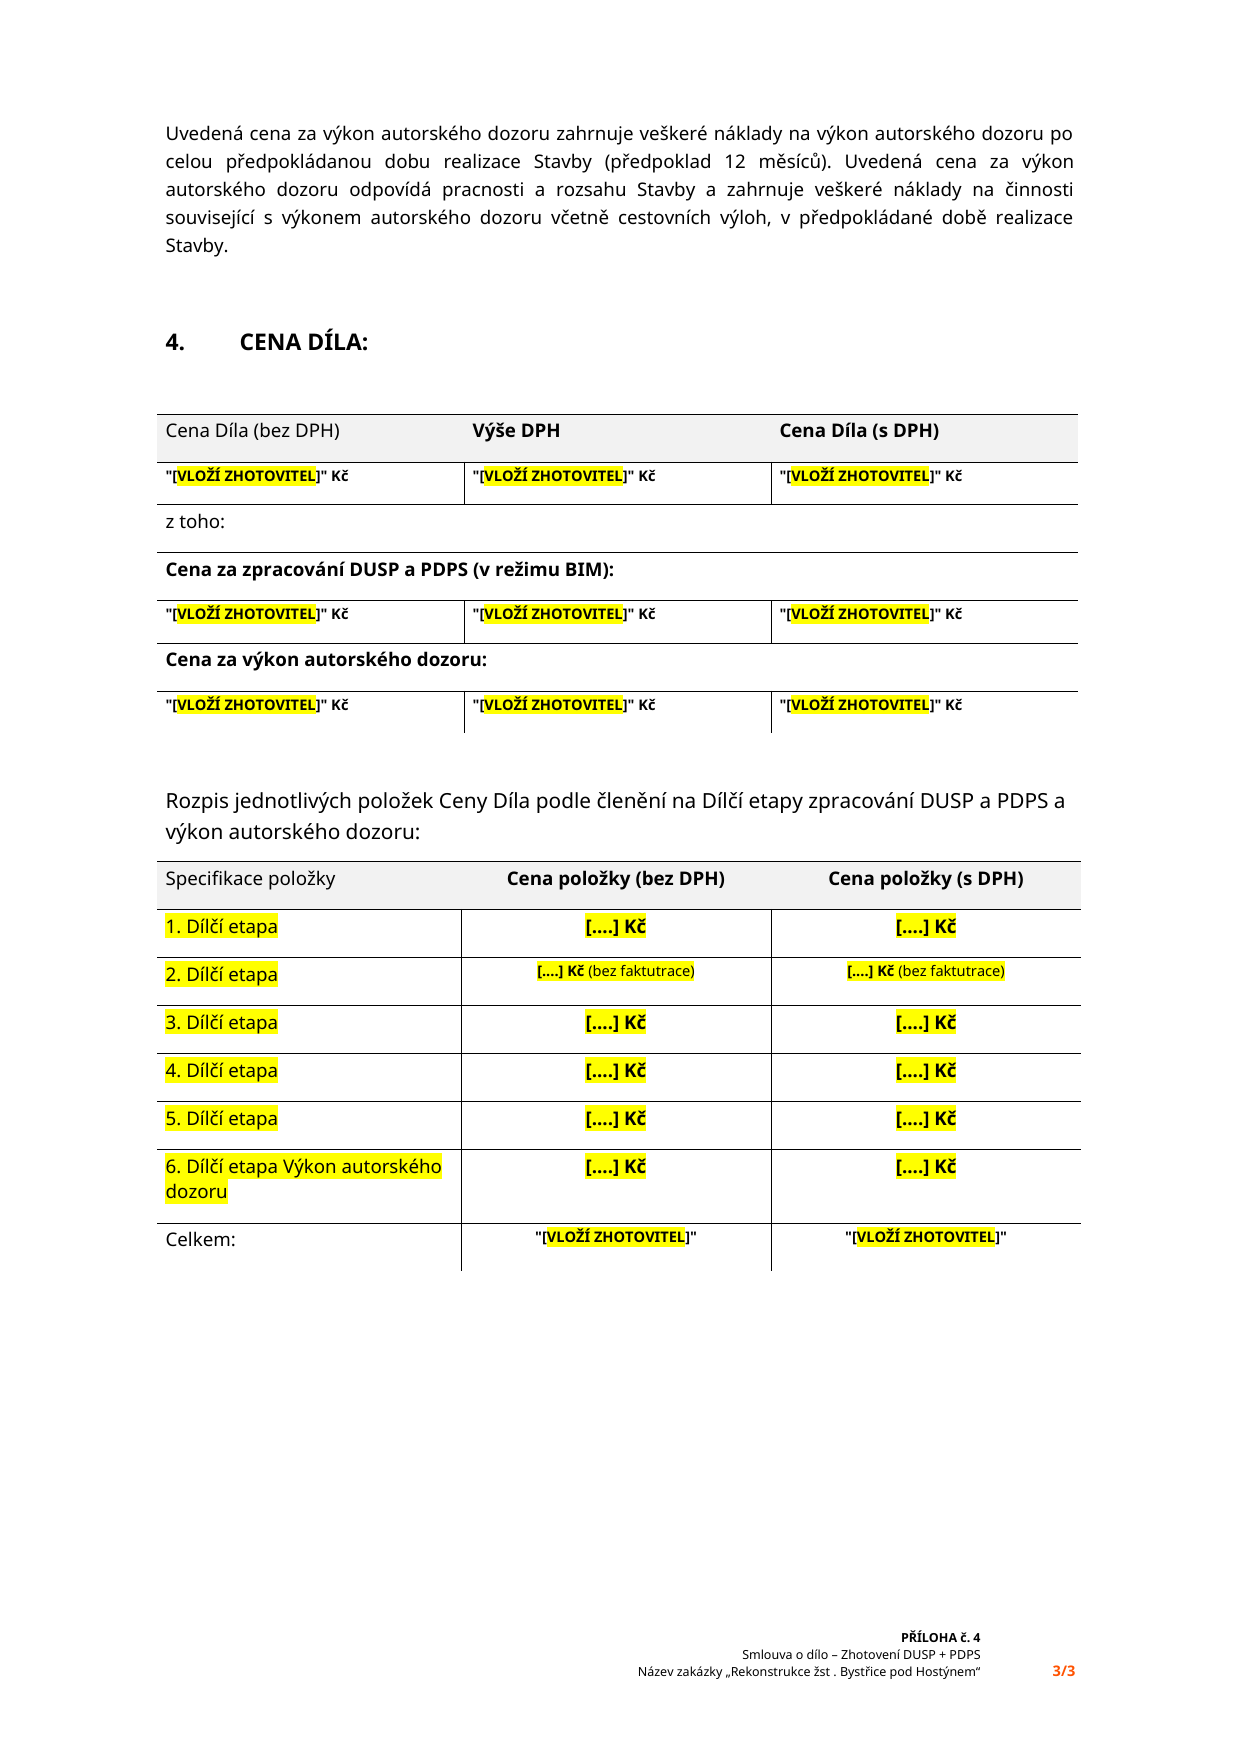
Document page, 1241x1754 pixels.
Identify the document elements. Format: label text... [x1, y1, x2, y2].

text Uvedená cena za výkon autorského dozoru zahrnuje veškeré náklady na výkon autorského dozoru po celou předpokládanou dobu realizace Stavby (předpoklad 12 měsíců). Uvedená cena za výkon autorského dozoru odpovídá pracnosti a rozsahu Stavby a zahrnuje veškeré náklady na činnosti související s výkonem autorského dozoru včetně cestovních výloh, v předpokládané době realizace Stavby. [165, 121, 1075, 258]
table_cell "[VLOŽÍ ZHOTOVITEL]" Kč [157, 601, 464, 642]
table_header Cena položky (s DPH) [771, 862, 1081, 909]
table_cell "[VLOŽÍ ZHOTOVITEL]" Kč [772, 463, 1078, 504]
table_cell "[VLOŽÍ ZHOTOVITEL]" [462, 1224, 771, 1271]
text 4. Cena Díla: [165, 326, 1075, 357]
table_cell "[VLOŽÍ ZHOTOVITEL]" Kč [772, 692, 1078, 733]
table_cell "[VLOŽÍ ZHOTOVITEL]" Kč [157, 692, 464, 733]
table_cell [....] Kč [772, 1102, 1081, 1149]
table_cell [....] Kč (bez faktutrace) [462, 958, 771, 1005]
table_cell Cena za výkon autorského dozoru: [157, 644, 1078, 691]
table_cell 3. Dílčí etapa [157, 1006, 461, 1053]
table_header Výše DPH [464, 415, 771, 462]
table_cell 4. Dílčí etapa [157, 1054, 461, 1101]
table_cell [....] Kč [462, 910, 771, 957]
table_cell "[VLOŽÍ ZHOTOVITEL]" Kč [772, 601, 1078, 642]
table_cell 1. Dílčí etapa [157, 910, 461, 957]
table_cell [....] Kč (bez faktutrace) [772, 958, 1081, 1005]
table_cell 6. Dílčí etapa Výkon autorského dozoru [157, 1150, 461, 1223]
table_cell [....] Kč [772, 1150, 1081, 1223]
text Rozpis jednotlivých položek Ceny Díla podle členění na Dílčí etapy zpracování DUSP a PDPS a výkon autorského dozoru: [165, 786, 1075, 846]
table_cell 5. Dílčí etapa [157, 1102, 461, 1149]
table_cell "[VLOŽÍ ZHOTOVITEL]" Kč [157, 463, 464, 504]
table_cell [....] Kč [772, 910, 1081, 957]
table_cell "[VLOŽÍ ZHOTOVITEL]" Kč [465, 692, 771, 733]
table_cell [....] Kč [462, 1054, 771, 1101]
table_cell [....] Kč [462, 1150, 771, 1223]
table_cell [....] Kč [462, 1006, 771, 1053]
table_cell [....] Kč [462, 1102, 771, 1149]
table_cell "[VLOŽÍ ZHOTOVITEL]" Kč [465, 601, 771, 642]
table_cell [....] Kč [772, 1054, 1081, 1101]
table_cell z toho: [157, 505, 1078, 552]
table_cell "[VLOŽÍ ZHOTOVITEL]" Kč [465, 463, 771, 504]
table_header Cena Díla (bez DPH) [157, 415, 464, 462]
table_cell "[VLOŽÍ ZHOTOVITEL]" [772, 1224, 1081, 1271]
table_cell Cena za zpracování DUSP a PDPS (v režimu BIM): [157, 553, 1078, 600]
table_cell [....] Kč [772, 1006, 1081, 1053]
table_header Specifikace položky [157, 862, 461, 909]
table_header Cena Díla (s DPH) [771, 415, 1078, 462]
table_cell Celkem: [157, 1224, 461, 1271]
table_header Cena položky (bez DPH) [461, 862, 771, 909]
table_cell 2. Dílčí etapa [157, 958, 461, 1005]
